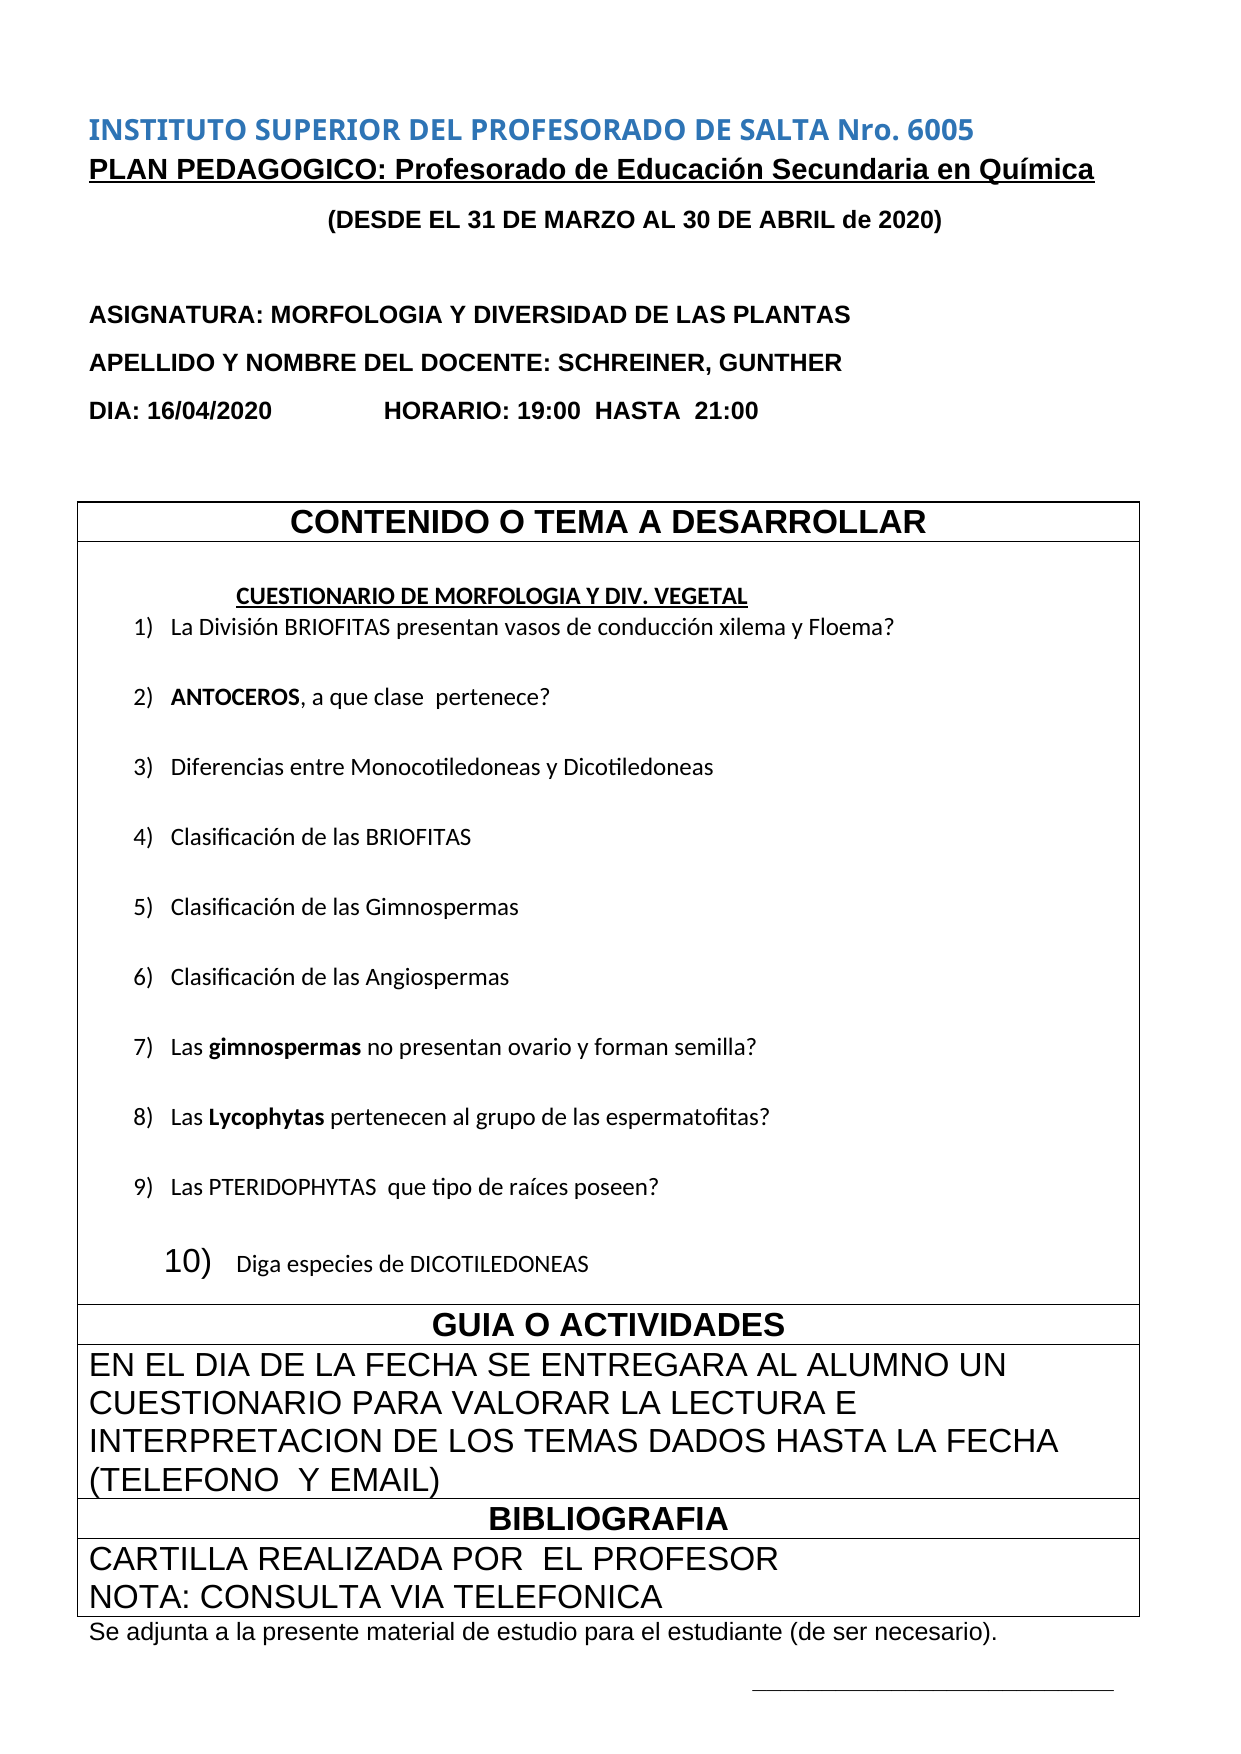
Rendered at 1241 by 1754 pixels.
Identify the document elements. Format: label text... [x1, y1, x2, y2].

text PLAN PEDAGOGICO: Profesorado de Educación Secundaria en Química [89, 152, 1181, 186]
table_header CONTENIDO O TEMA A DESARROLLAR [78, 503, 1139, 541]
table_cell GUIA O ACTIVIDADES [78, 1305, 1139, 1343]
text __________________________ [89, 1665, 1181, 1694]
table_cell EN EL DIA DE LA FECHA SE ENTREGARA AL ALUMNO UN CUESTIONARIO PARA VALORAR LA LECTURA E INTERPRETACION DE LOS TEMAS DADOS HASTA LA FECHA (TELEFONO Y EMAIL) [78, 1345, 1139, 1498]
text ASIGNATURA: MORFOLOGIA Y DIVERSIDAD DE LAS PLANTAS [89, 300, 1181, 329]
table_cell CUESTIONARIO DE MORFOLOGIA Y DIV. VEGETAL La División BRIOFITAS presentan vasos de conducción xilema y Floema? ANTOCEROS, a que clase pertenece? Diferencias entre Monocotiledoneas y Dicotiledoneas Clasificación de las BRIOFITAS Clasificación de las Gimnospermas Clasificación de las Angiospermas Las gimnospermas no presentan ovario y forman semilla? Las Lycophytas pertenecen al grupo de las espermatofitas? Las PTERIDOPHYTAS que tipo de raíces poseen? Diga especies de DICOTILEDONEAS [78, 542, 1139, 1304]
table_cell CARTILLA REALIZADA POR EL PROFESOR NOTA: CONSULTA VIA TELEFONICA [78, 1539, 1139, 1616]
text APELLIDO Y NOMBRE DEL DOCENTE: SCHREINER, GUNTHER [89, 348, 1181, 377]
table_cell BIBLIOGRAFIA [78, 1499, 1139, 1538]
text DIA: 16/04/2020 HORARIO: 19:00 HASTA 21:00 [89, 396, 1181, 424]
text Se adjunta a la presente material de estudio para el estudiante (de ser necesario). [89, 1617, 1181, 1646]
subtitle INSTITUTO SUPERIOR DEL PROFESORADO DE SALTA Nro. 6005 [89, 109, 1181, 149]
text (DESDE EL 31 DE MARZO AL 30 DE ABRIL de 2020) [89, 205, 1181, 233]
